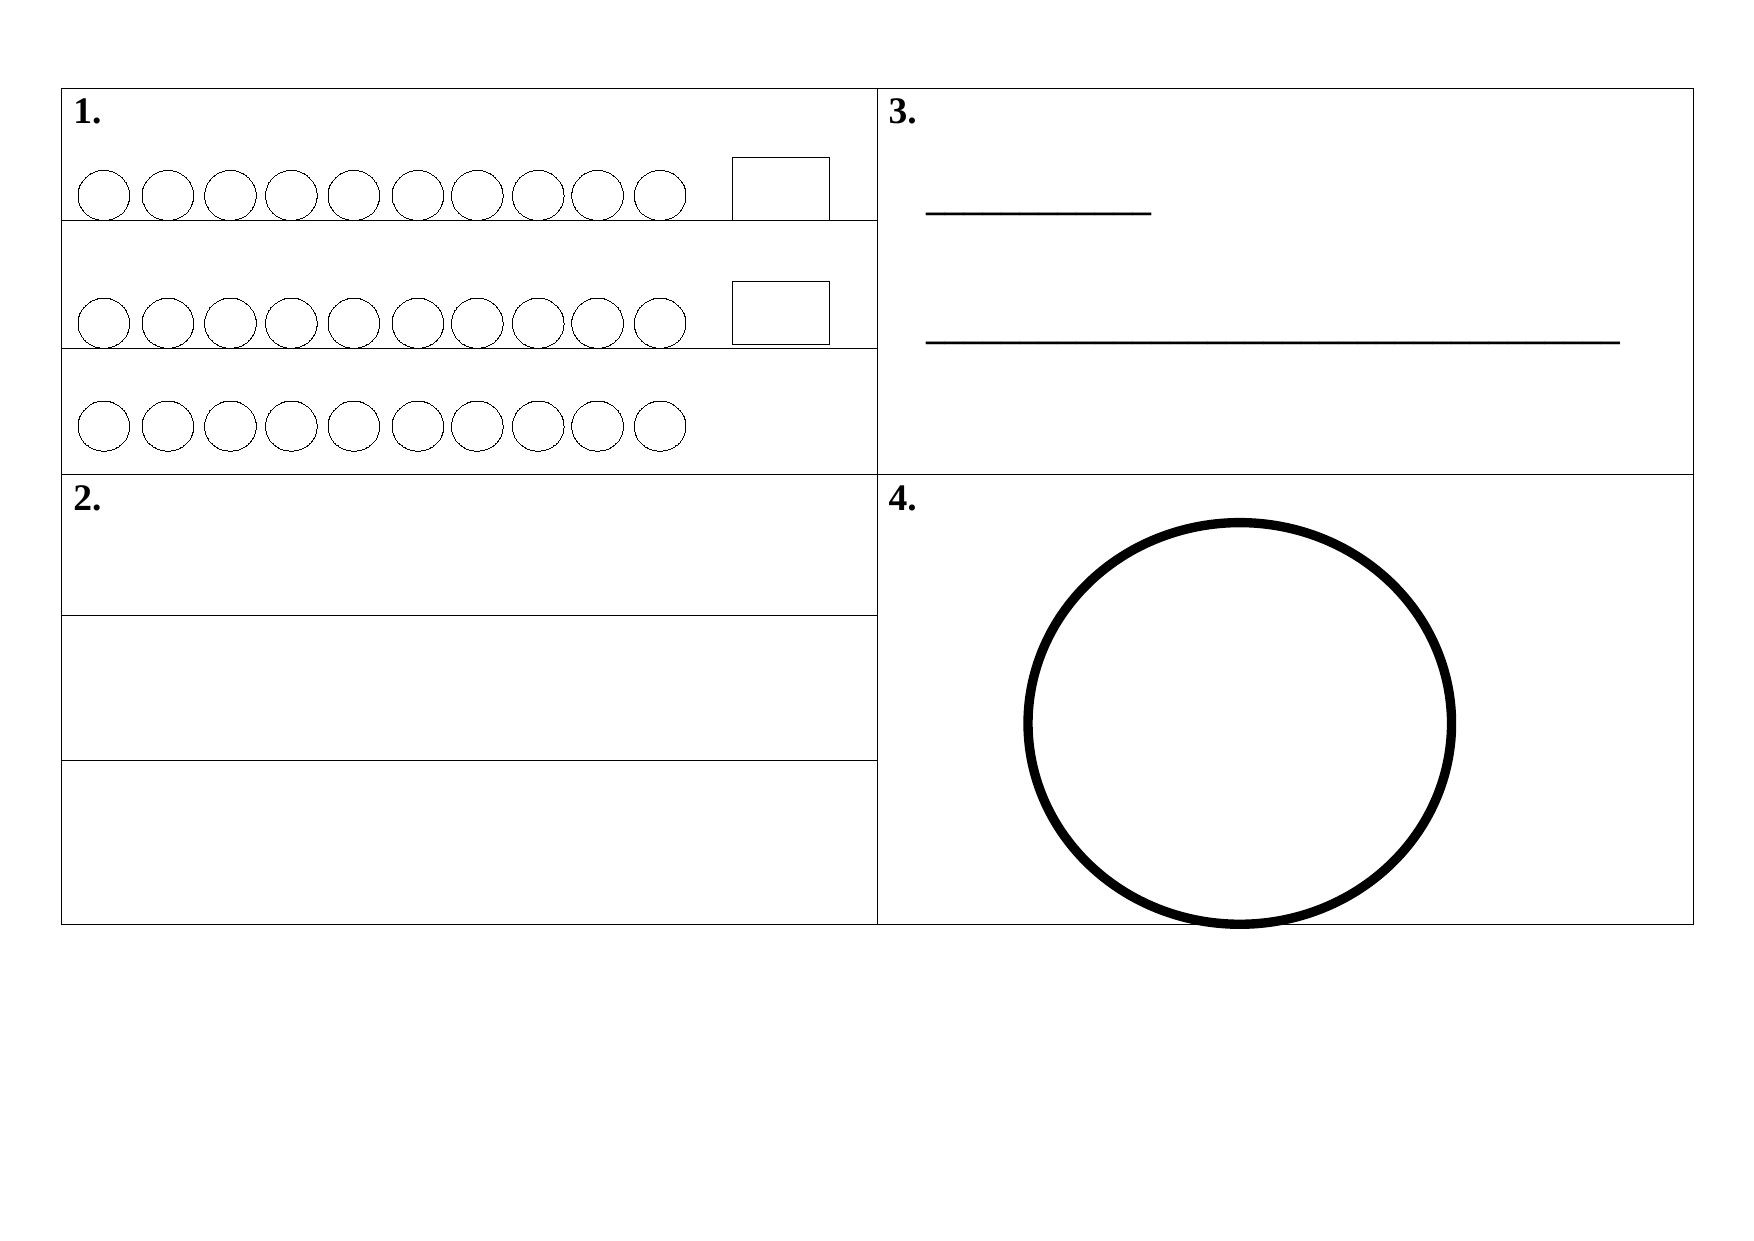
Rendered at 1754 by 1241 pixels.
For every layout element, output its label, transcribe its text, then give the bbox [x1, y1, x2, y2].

table_cell 4. [878, 475, 1693, 924]
table_header 3. ____________ _____________________________________ [878, 89, 1693, 474]
table_cell [62, 221, 877, 348]
table_cell [62, 349, 877, 474]
table_cell 2. [62, 475, 877, 614]
table_cell [62, 616, 877, 760]
table_cell [62, 761, 877, 924]
table_header 1. [62, 89, 877, 220]
